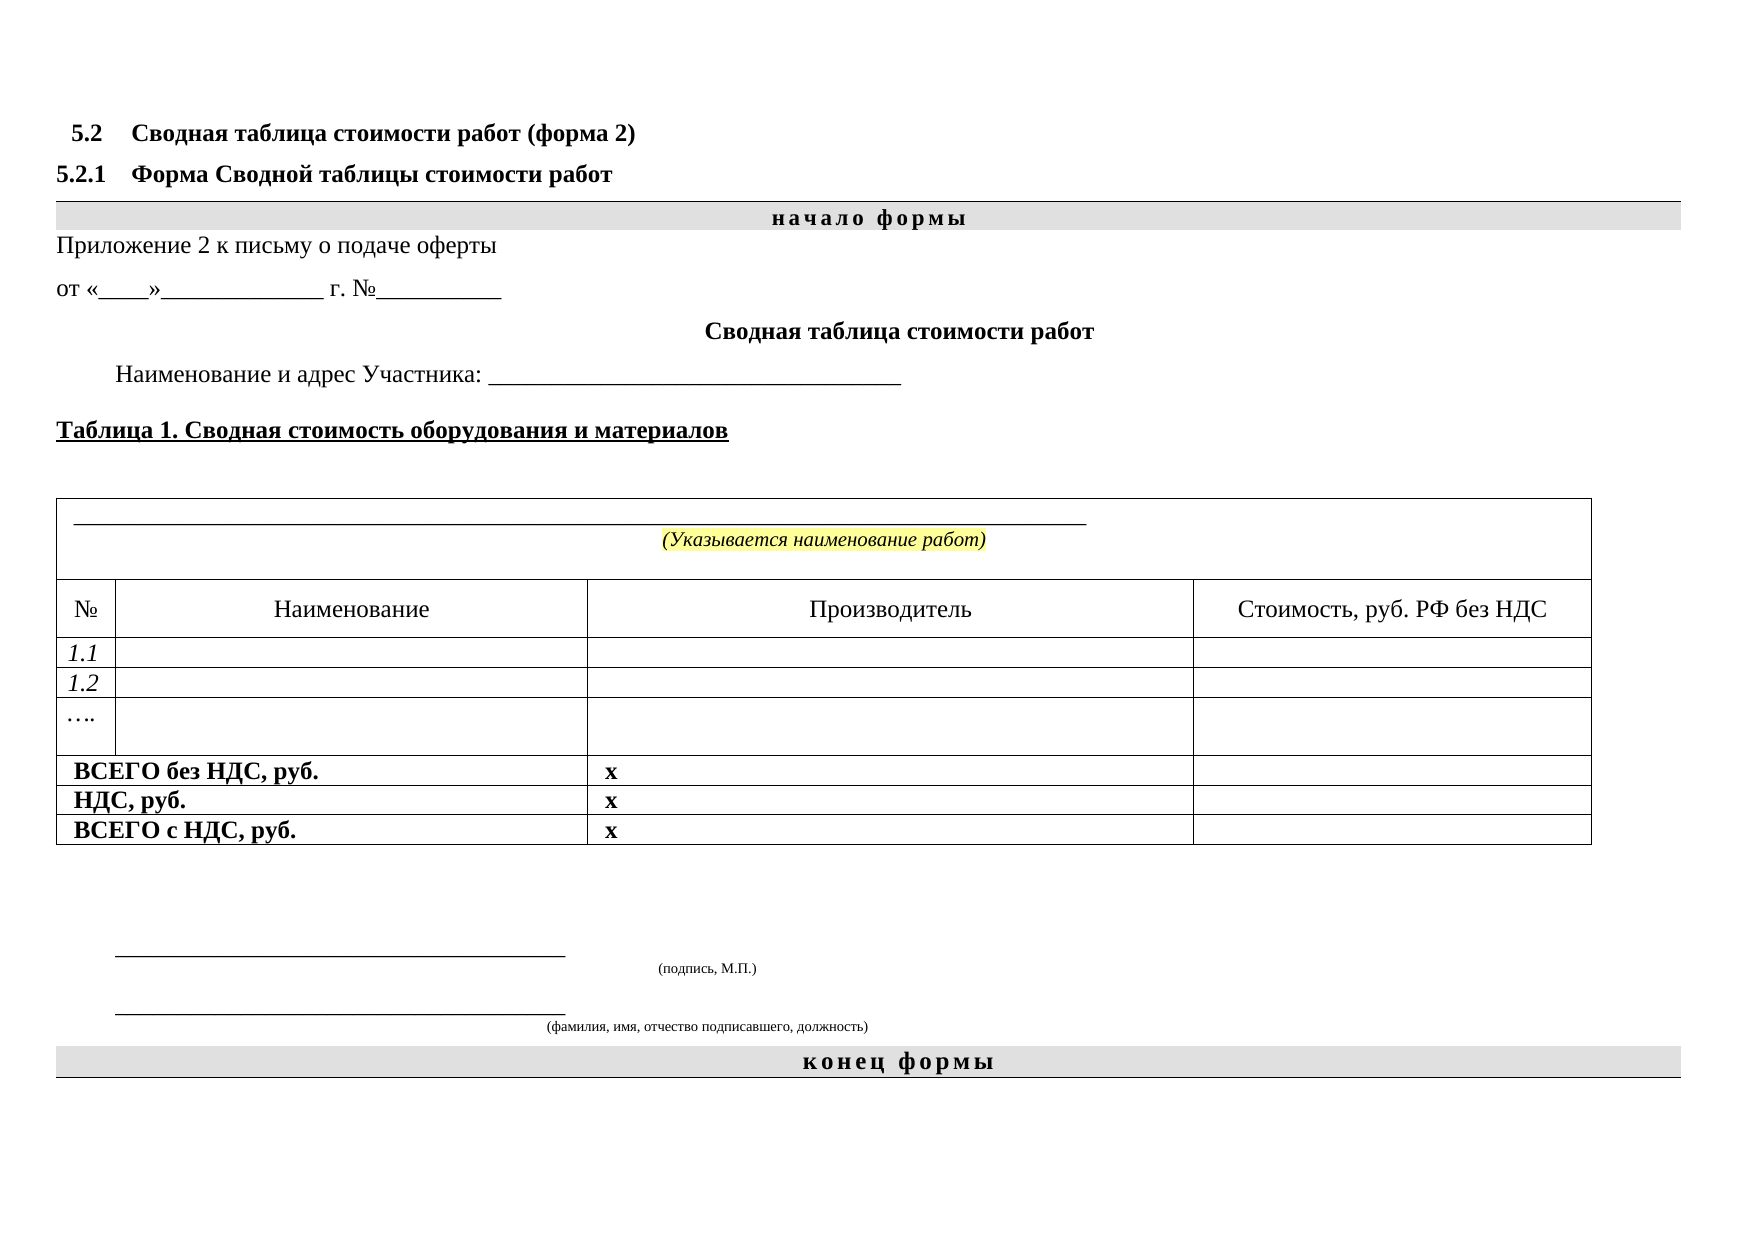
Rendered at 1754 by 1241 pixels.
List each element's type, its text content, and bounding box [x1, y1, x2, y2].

table_cell …. [57, 698, 115, 755]
table_cell [1194, 668, 1591, 697]
table_cell [1194, 638, 1591, 667]
table_cell [116, 698, 587, 755]
table_cell Наименование [116, 580, 587, 637]
table_cell [588, 698, 1193, 755]
table_cell ВСЕГО с НДС, руб. [57, 815, 587, 844]
table_cell [588, 668, 1193, 697]
text (фамилия, имя, отчество подписавшего, должность) [56, 1018, 1299, 1046]
table_cell [1194, 698, 1591, 755]
text конец формы [56, 1046, 1681, 1077]
table_cell 1.1 [57, 638, 115, 667]
table_cell Стоимость, руб. РФ без НДС [1194, 580, 1591, 637]
text начало формы [56, 202, 1681, 230]
table_cell ВСЕГО без НДС, руб. [57, 756, 587, 784]
text ____________________________________ [56, 931, 1683, 960]
table_cell [116, 668, 587, 697]
table_cell № [57, 580, 115, 637]
subtitle Сводная таблица стоимости работ (форма 2) [71, 118, 1683, 147]
table_cell х [588, 786, 1193, 814]
text Сводная таблица стоимости работ [56, 316, 1683, 345]
text ____________________________________ [56, 989, 1683, 1018]
table_cell [1194, 756, 1591, 784]
table_header _________________________________________________________________________________ (Указывается наименование работ) [57, 499, 1591, 579]
table_cell 1.2 [57, 668, 115, 697]
subtitle Форма Сводной таблицы стоимости работ [56, 159, 1683, 188]
text от «____»_____________ г. №__________ [56, 273, 1683, 302]
table_cell [116, 638, 587, 667]
table_cell [1194, 815, 1591, 844]
table_cell НДС, руб. [57, 786, 587, 814]
table_cell х [588, 756, 1193, 784]
text (подпись, М.П.) [56, 960, 1299, 989]
text Наименование и адрес Участника: _________________________________ [56, 359, 1683, 388]
text Таблица 1. Сводная стоимость оборудования и материалов [56, 415, 1683, 444]
table_cell х [588, 815, 1193, 844]
text Приложение 2 к письму о подаче оферты [56, 230, 1683, 259]
table_cell [588, 638, 1193, 667]
table_cell Производитель [588, 580, 1193, 637]
table_cell [1194, 786, 1591, 814]
